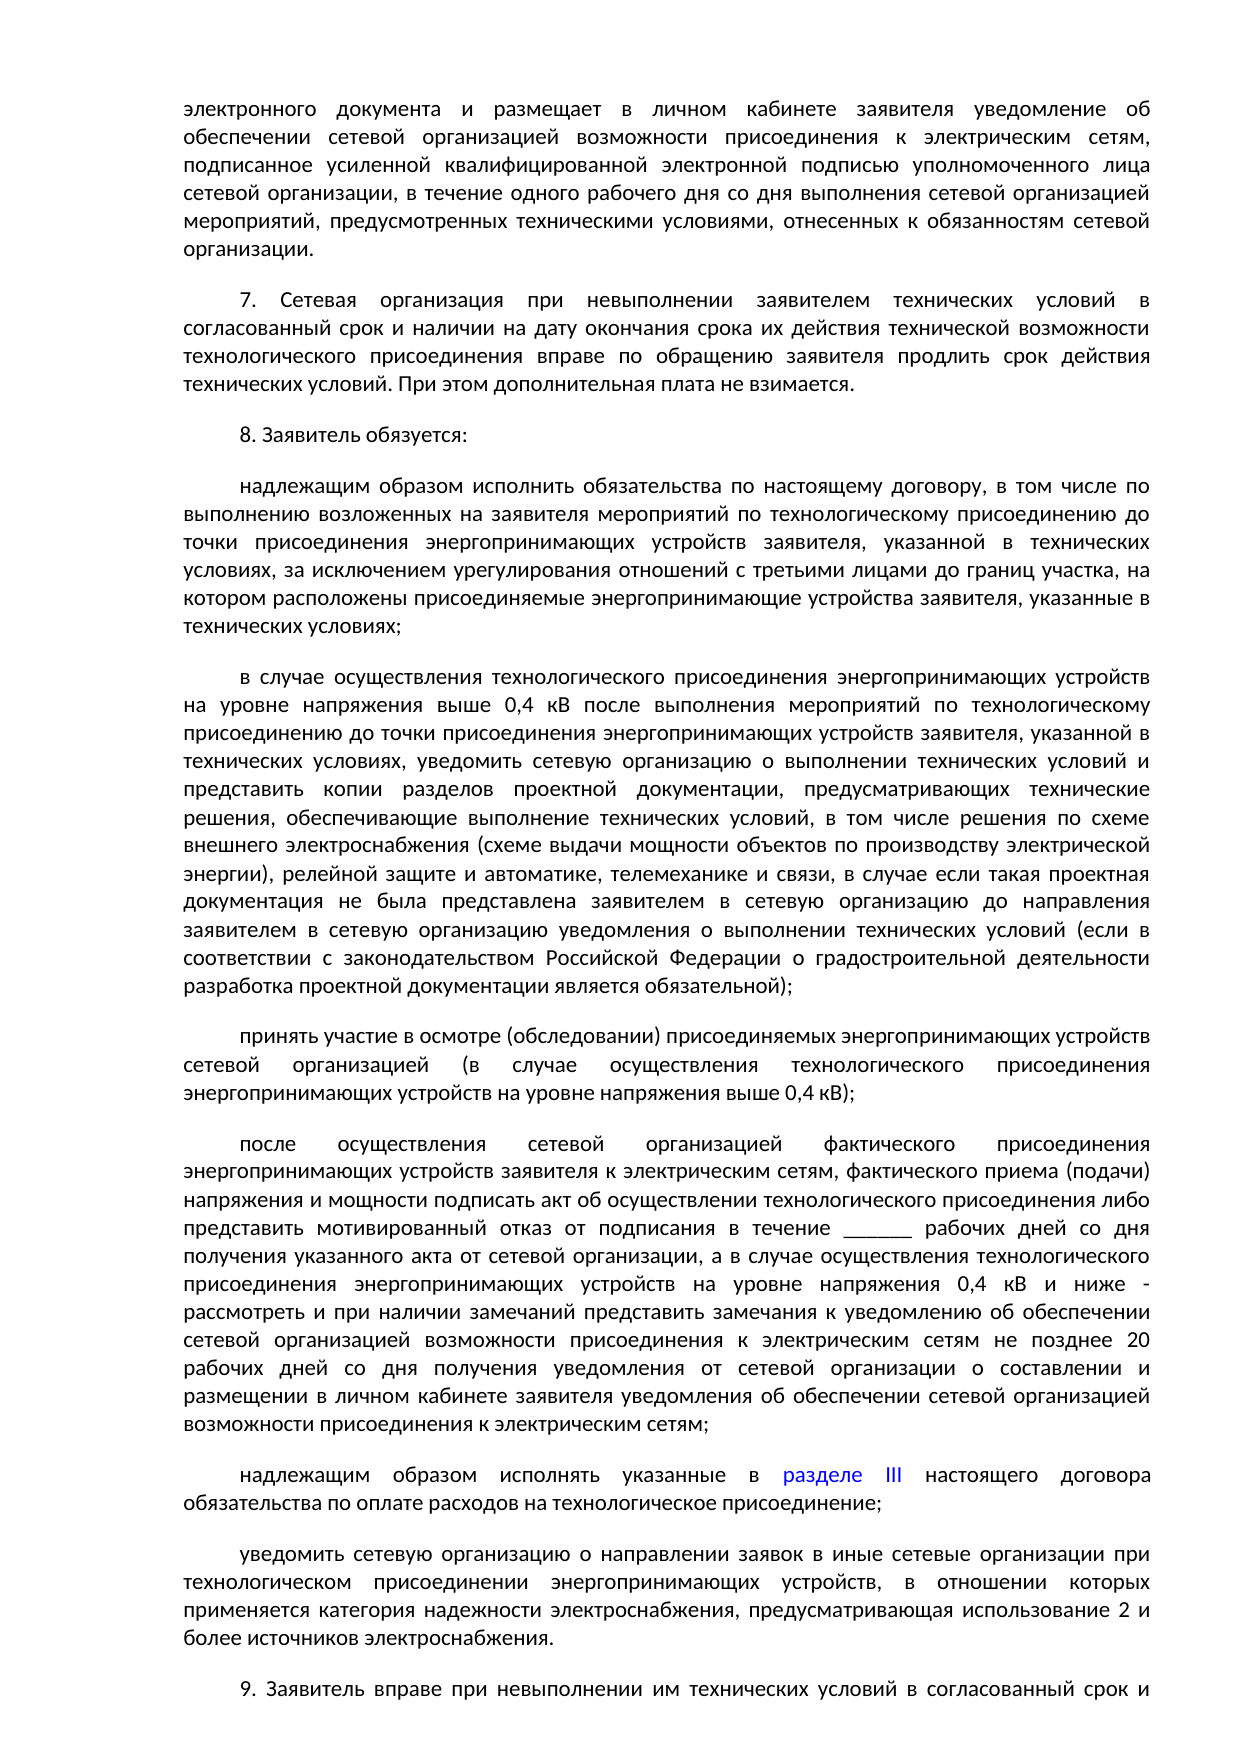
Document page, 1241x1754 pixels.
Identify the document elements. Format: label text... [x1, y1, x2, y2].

text надлежащим образом исполнять указанные в разделе III настоящего договора обязательства по оплате расходов на технологическое присоединение; [183, 1460, 1152, 1516]
text надлежащим образом исполнить обязательства по настоящему договору, в том числе по выполнению возложенных на заявителя мероприятий по технологическому присоединению до точки присоединения энергопринимающих устройств заявителя, указанной в технических условиях, за исключением урегулирования отношений с третьими лицами до границ участка, на котором расположены присоединяемые энергопринимающие устройства заявителя, указанные в технических условиях; [183, 471, 1152, 639]
text 7. Сетевая организация при невыполнении заявителем технических условий в согласованный срок и наличии на дату окончания срока их действия технической возможности технологического присоединения вправе по обращению заявителя продлить срок действия технических условий. При этом дополнительная плата не взимается. [183, 286, 1152, 398]
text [183, 1674, 1152, 1702]
text принять участие в осмотре (обследовании) присоединяемых энергопринимающих устройств сетевой организацией (в случае осуществления технологического присоединения энергопринимающих устройств на уровне напряжения выше 0,4 кВ); [183, 1022, 1152, 1106]
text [183, 94, 1152, 263]
text уведомить сетевую организацию о направлении заявок в иные сетевые организации при технологическом присоединении энергопринимающих устройств, в отношении которых применяется категория надежности электроснабжения, предусматривающая использование 2 и более источников электроснабжения. [183, 1539, 1152, 1651]
text после осуществления сетевой организацией фактического присоединения энергопринимающих устройств заявителя к электрическим сетям, фактического приема (подачи) напряжения и мощности подписать акт об осуществлении технологического присоединения либо представить мотивированный отказ от подписания в течение ______ рабочих дней со дня получения указанного акта от сетевой организации, а в случае осуществления технологического присоединения энергопринимающих устройств на уровне напряжения 0,4 кВ и ниже - рассмотреть и при наличии замечаний представить замечания к уведомлению об обеспечении сетевой организацией возможности присоединения к электрическим сетям не позднее 20 рабочих дней со дня получения уведомления от сетевой организации о составлении и размещении в личном кабинете заявителя уведомления об обеспечении сетевой организацией возможности присоединения к электрическим сетям; [183, 1129, 1152, 1437]
text 8. Заявитель обязуется: [183, 421, 1152, 448]
text в случае осуществления технологического присоединения энергопринимающих устройств на уровне напряжения выше 0,4 кВ после выполнения мероприятий по технологическому присоединению до точки присоединения энергопринимающих устройств заявителя, указанной в технических условиях, уведомить сетевую организацию о выполнении технических условий и представить копии разделов проектной документации, предусматривающих технические решения, обеспечивающие выполнение технических условий, в том числе решения по схеме внешнего электроснабжения (схеме выдачи мощности объектов по производству электрической энергии), релейной защите и автоматике, телемеханике и связи, в случае если такая проектная документация не была представлена заявителем в сетевую организацию до направления заявителем в сетевую организацию уведомления о выполнении технических условий (если в соответствии с законодательством Российской Федерации о градостроительной деятельности разработка проектной документации является обязательной); [183, 662, 1152, 999]
